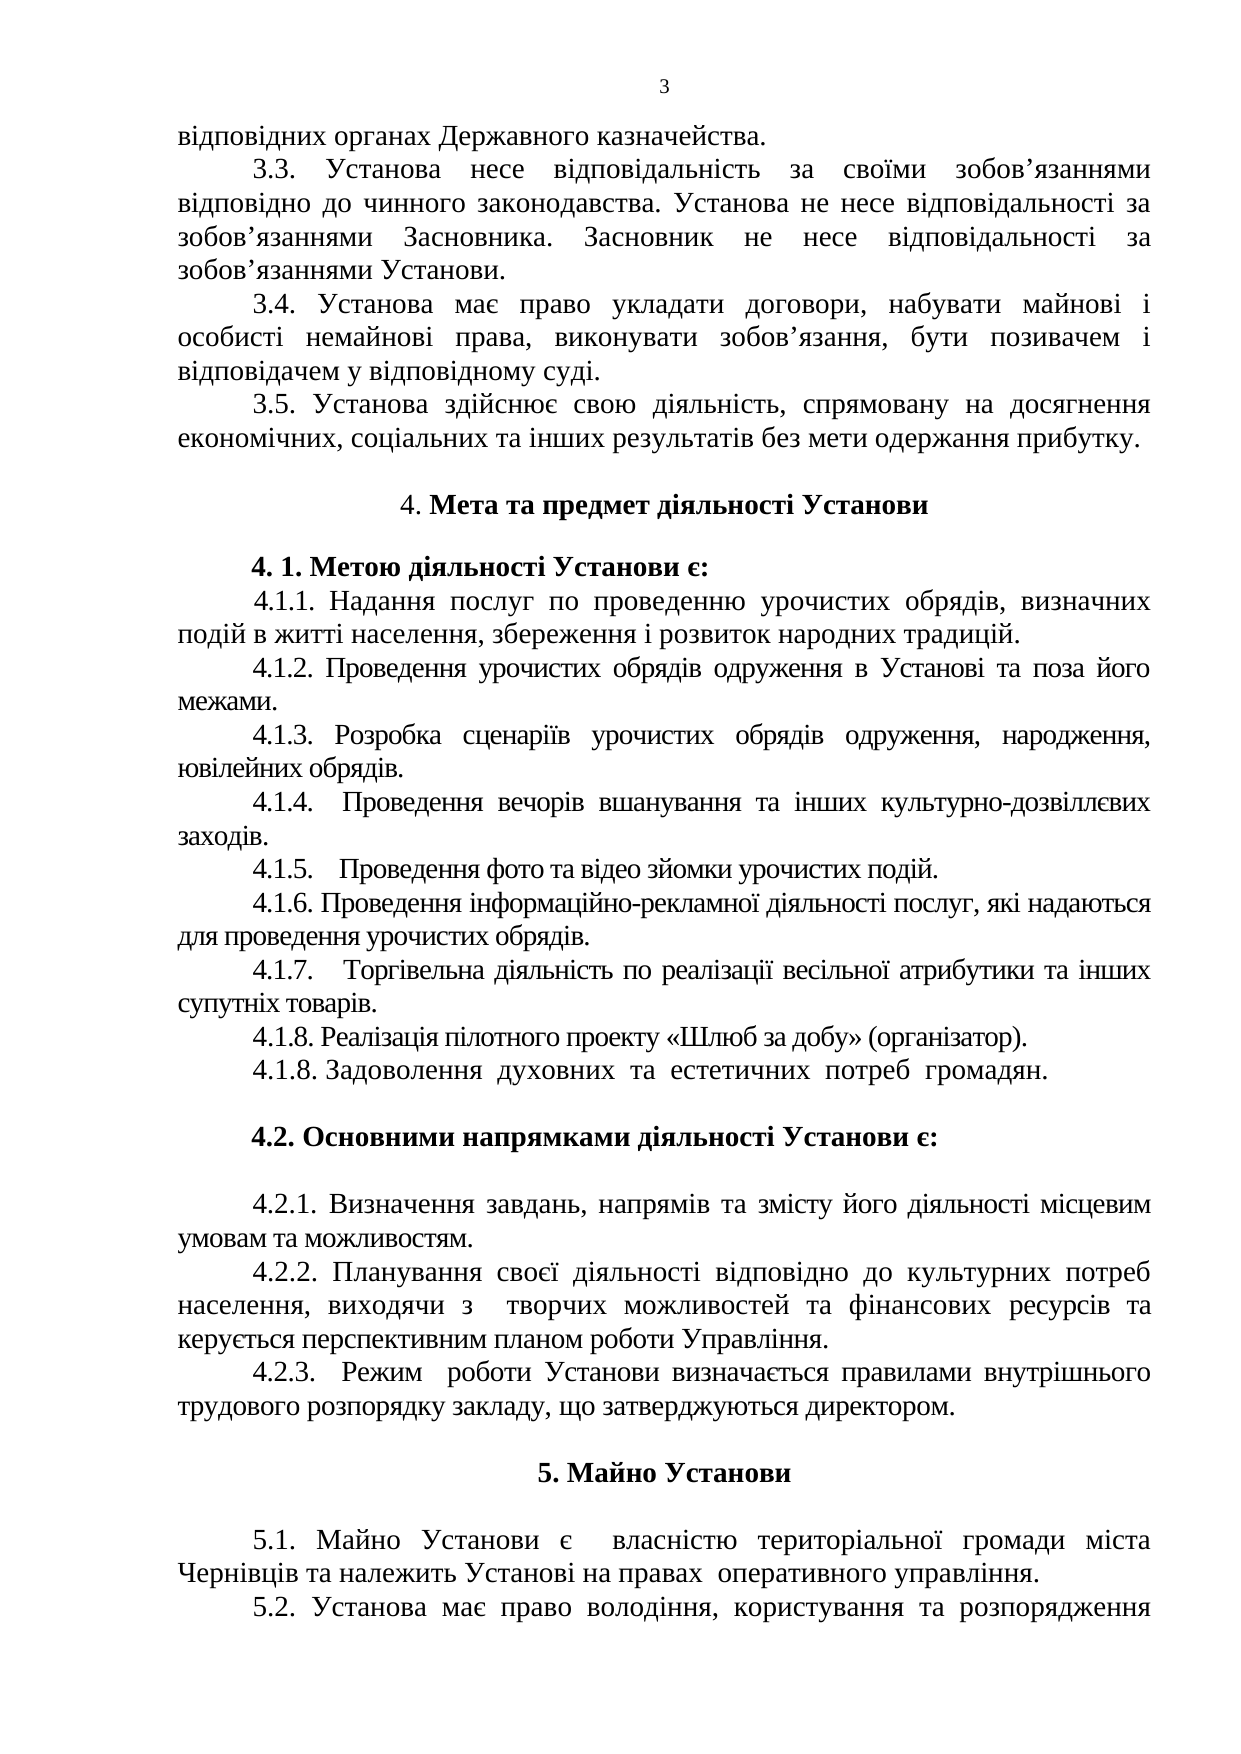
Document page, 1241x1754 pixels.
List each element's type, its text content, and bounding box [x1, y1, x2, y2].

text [177, 1589, 1152, 1623]
text 4.1.7. Торгівельна діяльність по реалізації весільної атрибутики та інших супутніх товарів. [177, 952, 1152, 1019]
text 4. Мета та предмет діяльності Установи [177, 487, 1152, 521]
text 4.1.1. Надання послуг по проведенню урочистих обрядів, визначних подій в житті населення, збереження і розвиток народних традицій. [177, 583, 1152, 650]
text 3.3. Установа несе відповідальність за своїми зобов’язаннями відповідно до чинного законодавства. Установа не несе відповідальності за зобов’язаннями Засновника. Засновник не несе відповідальності за зобов’язаннями Установи. [177, 152, 1152, 286]
text 4.2. Основними напрямками діяльності Установи є: [177, 1119, 1152, 1153]
text 4.2.3. Режим роботи Установи визначається правилами внутрішнього трудового розпорядку закладу, що затверджуються директором. [177, 1354, 1152, 1421]
text 4.2.2. Планування своєї діяльності відповідно до культурних потреб населення, виходячи з творчих можливостей та фінансових ресурсів та керується перспективним планом роботи Управління. [177, 1254, 1152, 1354]
text 5. Майно Установи [177, 1455, 1152, 1488]
text 4.2.1. Визначення завдань, напрямів та змісту його діяльності місцевим умовам та можливостям. [177, 1187, 1152, 1254]
text 4.1.8. Задоволення духовних та естетичних потреб громадян. [177, 1052, 1152, 1086]
text 4.1.2. Проведення урочистих обрядів одруження в Установі та поза його межами. [177, 650, 1152, 717]
text 4. 1. Метою діяльності Установи є: [177, 549, 1152, 583]
text 4.1.6. Проведення інформаційно-рекламної діяльності послуг, які надаються для проведення урочистих обрядів. [177, 885, 1152, 952]
text 4.1.3. Розробка сценаріїв урочистих обрядів одруження, народження, ювілейних обрядів. [177, 717, 1152, 784]
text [177, 118, 1152, 152]
text 5.1. Майно Установи є власністю територіальної громади міста Чернівців та належить Установі на правах оперативного управління. [177, 1522, 1152, 1589]
text 3.4. Установа має право укладати договори, набувати майнові і особисті немайнові права, виконувати зобов’язання, бути позивачем і відповідачем у відповідному суді. [177, 286, 1152, 386]
text 4.1.8. Реалізація пілотного проекту «Шлюб за добу» (організатор). [177, 1019, 1152, 1052]
text 4.1.5. Проведення фото та відео зйомки урочистих подій. [177, 851, 1152, 885]
text 4.1.4. Проведення вечорів вшанування та інших культурно-дозвіллєвих заходів. [177, 784, 1152, 851]
text 3.5. Установа здійснює свою діяльність, спрямовану на досягнення економічних, соціальних та інших результатів без мети одержання прибутку. [177, 386, 1152, 453]
